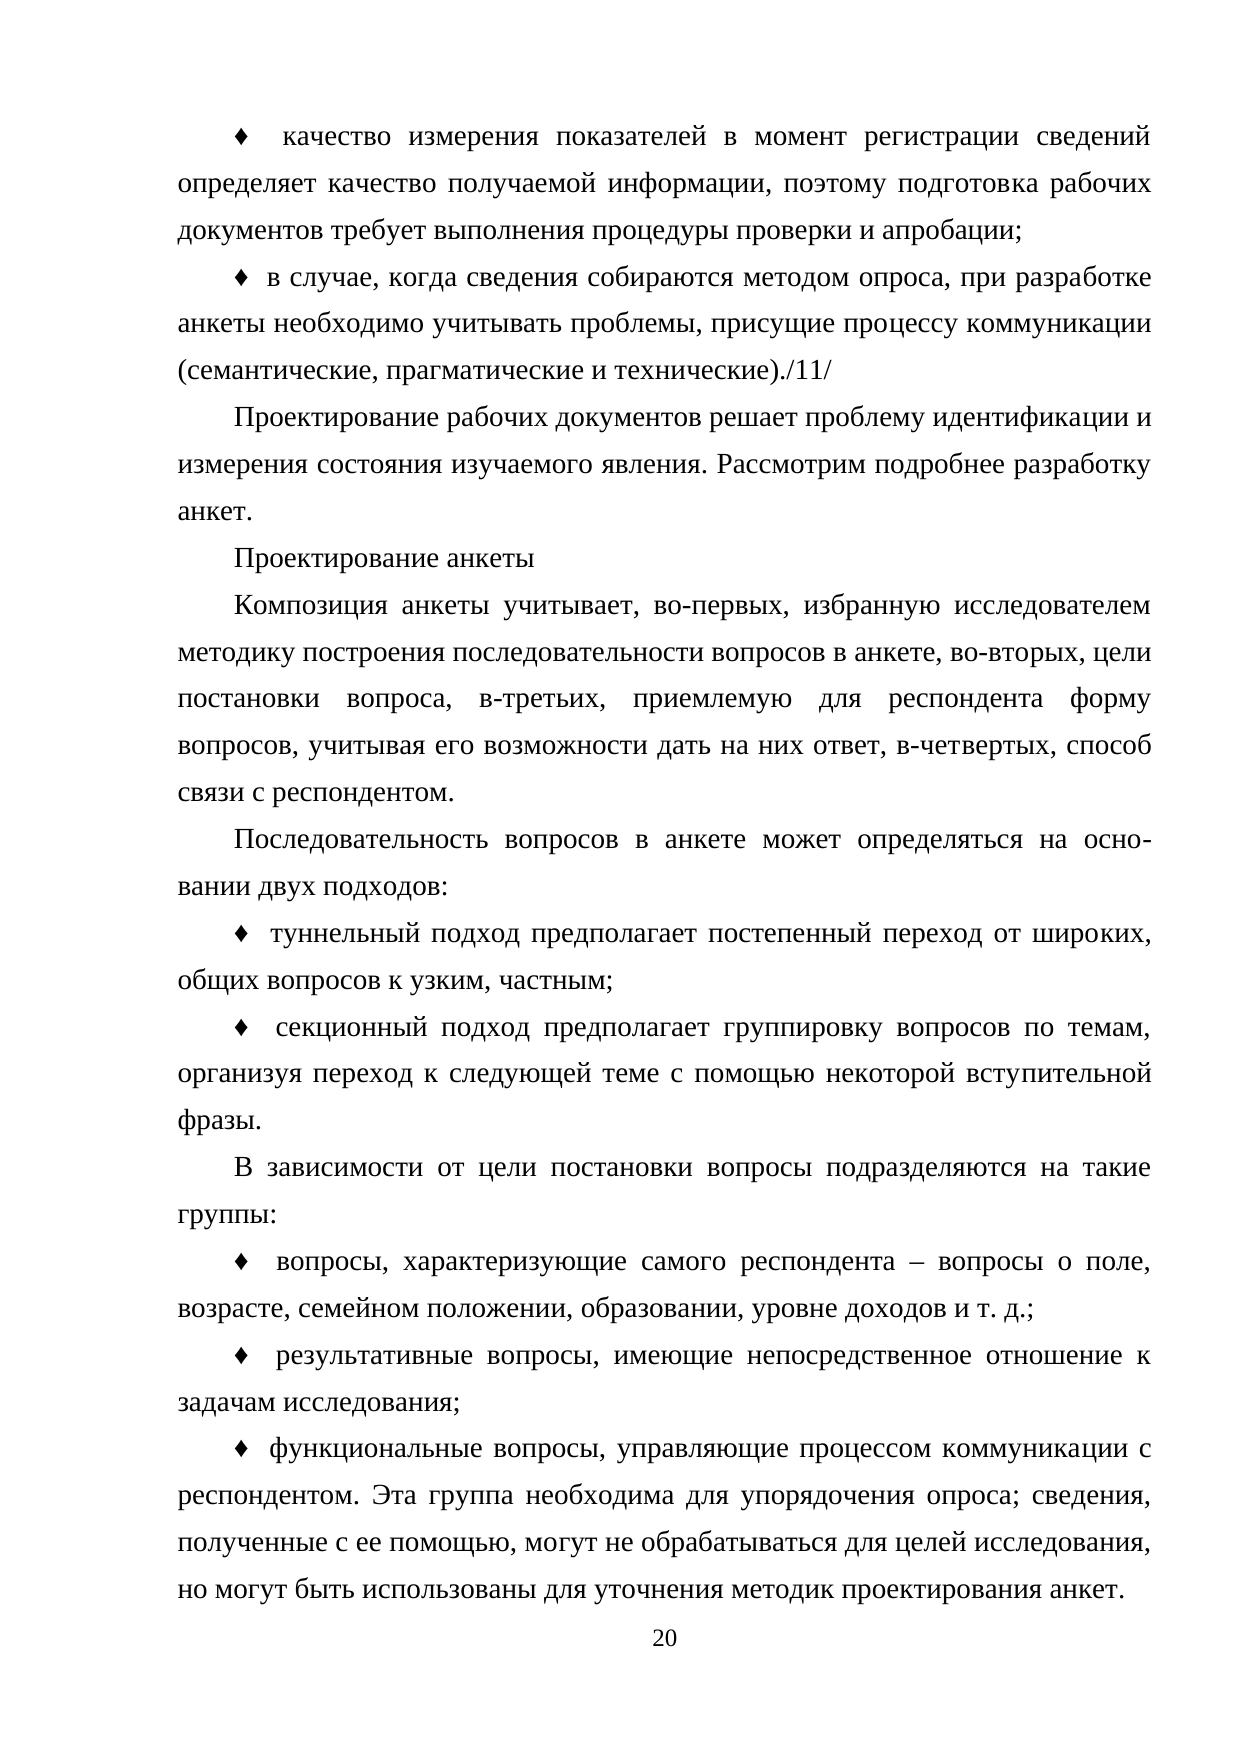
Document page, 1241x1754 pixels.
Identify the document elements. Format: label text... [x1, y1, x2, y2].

text ♦ результативные вопросы, имеющие непосредственное отношение к задачам исследования; [177, 1337, 1152, 1417]
text ♦ качество измерения показателей в момент регистрации сведений определяет качество получаемой информации, поэтому подготовка рабочих документов требует выполнения процедуры проверки и апробации; [177, 118, 1152, 245]
text ♦ туннельный подход предполагает постепенный переход от широких, общих вопросов к узким, частным; [177, 915, 1152, 995]
text ♦ секционный подход предполагает группировку вопросов по темам, организуя переход к следующей теме с помощью некоторой вступительной фразы. [177, 1009, 1152, 1136]
text В зависимости от цели постановки вопросы подразделяются на такие группы: [177, 1149, 1152, 1230]
text Проектирование рабочих документов решает проблему идентификации и измерения состояния изучаемого явления. Рассмотрим подробнее разработку анкет. [177, 399, 1152, 527]
text Проектирование анкеты [177, 540, 1152, 573]
text Композиция анкеты учитывает, во-первых, избранную исследователем методику построения последовательности вопросов в анкете, во-вторых, цели постановки вопроса, в-третьих, приемлемую для респондента форму вопросов, учитывая его возможности дать на них ответ, в-четвертых, способ связи с респондентом. [177, 587, 1152, 808]
text ♦ в случае, когда сведения собираются методом опроса, при разработке анкеты необходимо учитывать проблемы, присущие процессу коммуникации (семантические, прагматические и технические)./11/ [177, 259, 1152, 386]
text ♦ функциональные вопросы, управляющие процессом коммуникации с респондентом. Эта группа необходима для упорядочения опроса; сведения, полученные с ее помощью, могут не обрабатываться для целей исследования, но могут быть использованы для уточнения методик проектирования анкет. [177, 1431, 1152, 1605]
text ♦ вопросы, характеризующие самого респондента – вопросы о поле, возрасте, семейном положении, образовании, уровне доходов и т. д.; [177, 1243, 1152, 1323]
text Последовательность вопросов в анкете может определяться на основании двух подходов: [177, 821, 1152, 902]
